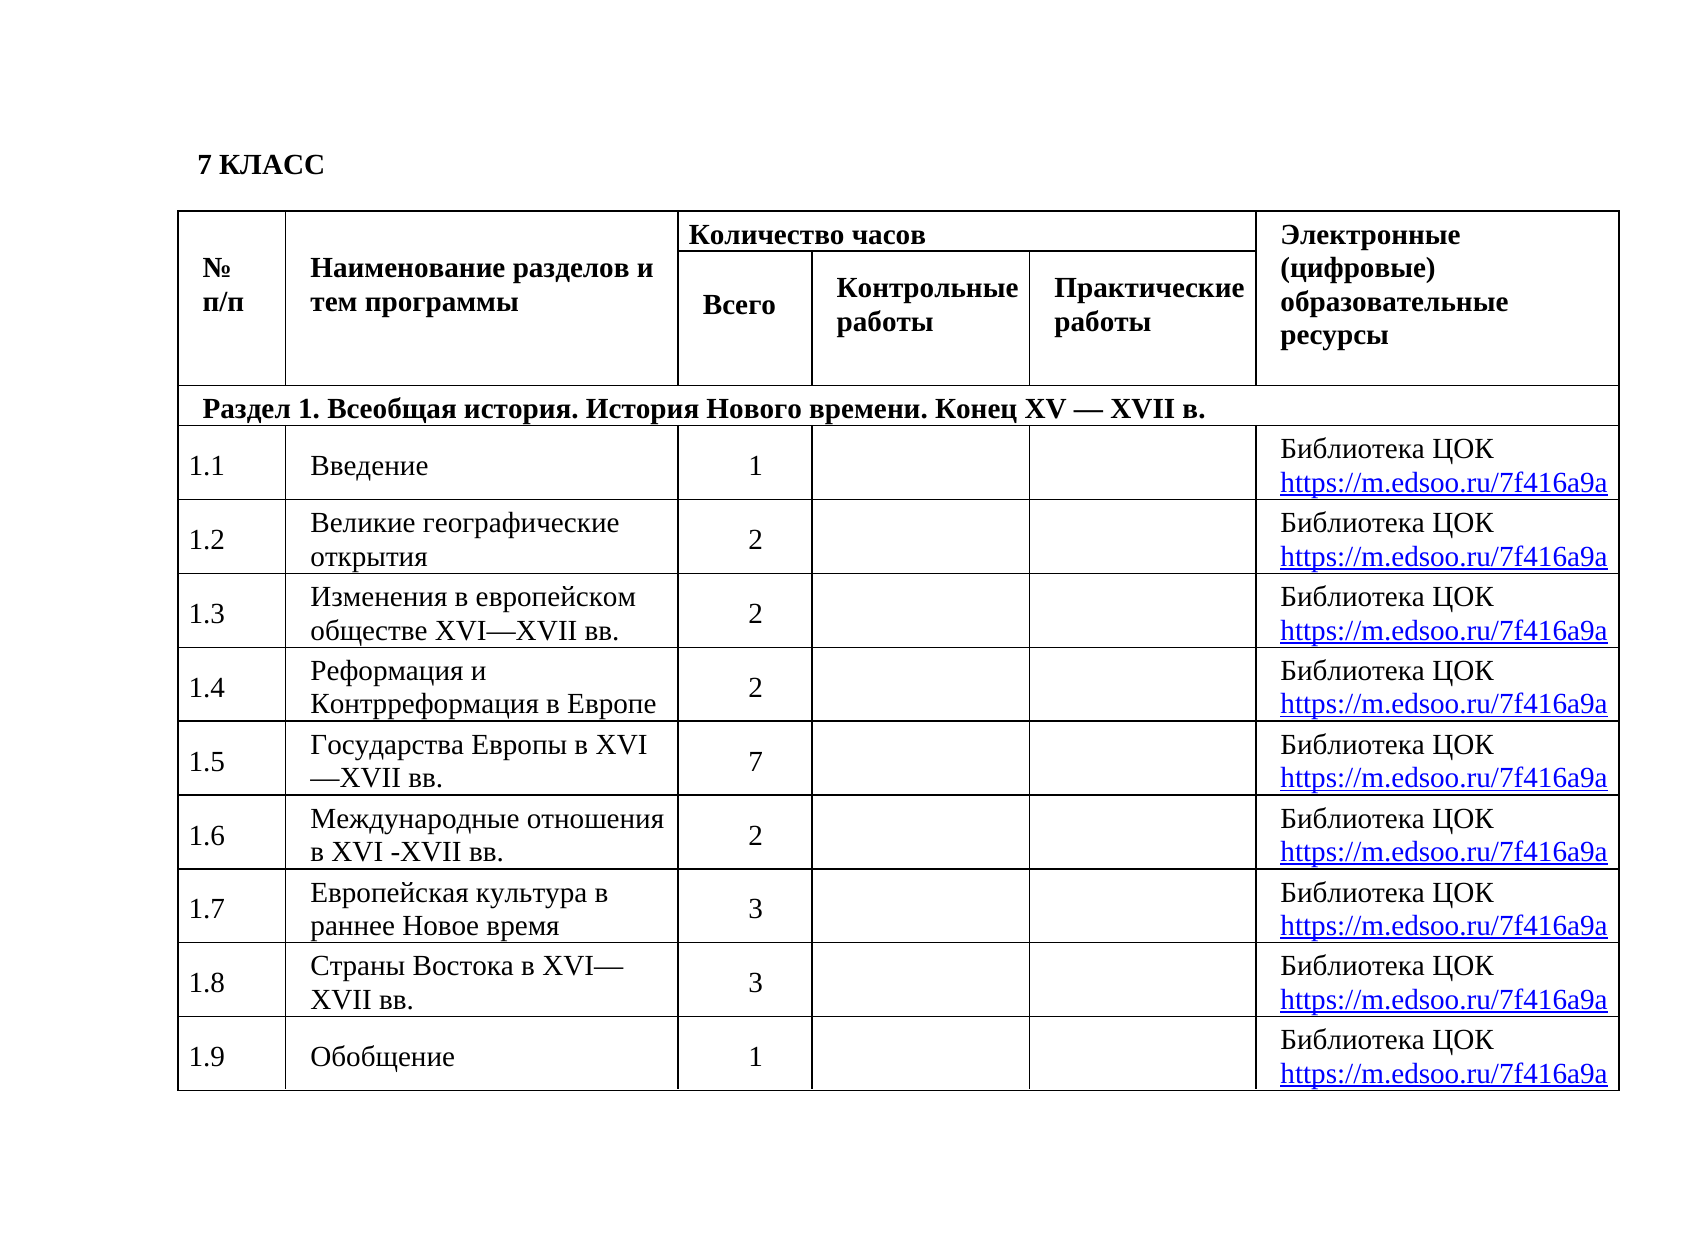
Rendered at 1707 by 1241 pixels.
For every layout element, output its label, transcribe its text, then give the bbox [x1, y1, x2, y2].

table_cell 2 [679, 648, 811, 720]
table_cell Контрольные работы [813, 252, 1029, 384]
table_cell Реформация и Контрреформация в Европе [286, 648, 677, 720]
table_cell Европейская культура в раннее Новое время [286, 870, 677, 942]
table_cell Всего [679, 252, 811, 384]
table_cell 1.2 [179, 500, 285, 572]
table_cell 1.7 [179, 870, 285, 942]
table_cell 2 [679, 796, 811, 868]
table_cell [1030, 722, 1255, 794]
table_header Наименование разделов и тем программы [286, 212, 677, 384]
table_cell [1030, 943, 1255, 1016]
table_cell [1030, 796, 1255, 868]
table_cell Изменения в европейском обществе XVI—XVII вв. [286, 574, 677, 646]
table_cell Великие географические открытия [286, 500, 677, 572]
table_cell [813, 1017, 1029, 1089]
table_cell Международные отношения в XVI -XVII вв. [286, 796, 677, 868]
table_cell Государства Европы в XVI—XVII вв. [286, 722, 677, 794]
table_cell Библиотека ЦОК https://m.edsoo.ru/7f416a9a [1257, 574, 1618, 646]
table_cell 2 [679, 500, 811, 572]
table_cell [1030, 870, 1255, 942]
table_cell [813, 648, 1029, 720]
table_cell Библиотека ЦОК https://m.edsoo.ru/7f416a9a [1257, 722, 1618, 794]
table_cell Библиотека ЦОК https://m.edsoo.ru/7f416a9a [1257, 1017, 1618, 1089]
table_cell [813, 943, 1029, 1016]
table_header Электронные (цифровые) образовательные ресурсы [1257, 212, 1618, 384]
table_header Количество часов [679, 212, 1255, 250]
table_cell 1.3 [179, 574, 285, 646]
table_cell Библиотека ЦОК https://m.edsoo.ru/7f416a9a [1257, 796, 1618, 868]
table_header № п/п [179, 212, 285, 384]
text 7 КЛАСС [190, 147, 1618, 181]
table_cell Раздел 1. Всеобщая история. История Нового времени. Конец XV — XVII в. [179, 386, 1618, 425]
table_cell [813, 870, 1029, 942]
table_cell 1.6 [179, 796, 285, 868]
table_cell Библиотека ЦОК https://m.edsoo.ru/7f416a9a [1257, 426, 1618, 499]
table_cell 1 [679, 1017, 811, 1089]
table_cell Библиотека ЦОК https://m.edsoo.ru/7f416a9a [1257, 648, 1618, 720]
table_cell 1.4 [179, 648, 285, 720]
table_cell 1.5 [179, 722, 285, 794]
table_cell 1.8 [179, 943, 285, 1016]
table_cell [813, 426, 1029, 499]
table_cell 1 [679, 426, 811, 499]
table_cell Страны Востока в XVI—XVII вв. [286, 943, 677, 1016]
table_cell [813, 796, 1029, 868]
table_cell Библиотека ЦОК https://m.edsoo.ru/7f416a9a [1257, 500, 1618, 572]
table_cell Практические работы [1030, 252, 1255, 384]
table_cell 3 [679, 870, 811, 942]
table_cell Библиотека ЦОК https://m.edsoo.ru/7f416a9a [1257, 943, 1618, 1016]
table_cell 2 [679, 574, 811, 646]
table_cell [1030, 500, 1255, 572]
table_cell [813, 722, 1029, 794]
table_cell 1.9 [179, 1017, 285, 1089]
table_cell [813, 500, 1029, 572]
table_cell Обобщение [286, 1017, 677, 1089]
table_cell [1030, 648, 1255, 720]
table_cell [1030, 1017, 1255, 1089]
table_cell [1030, 426, 1255, 499]
table_cell [813, 574, 1029, 646]
table_cell [1030, 574, 1255, 646]
table_cell Библиотека ЦОК https://m.edsoo.ru/7f416a9a [1257, 870, 1618, 942]
table_cell 1.1 [179, 426, 285, 499]
table_cell 3 [679, 943, 811, 1016]
table_cell Введение [286, 426, 677, 499]
table_cell 7 [679, 722, 811, 794]
